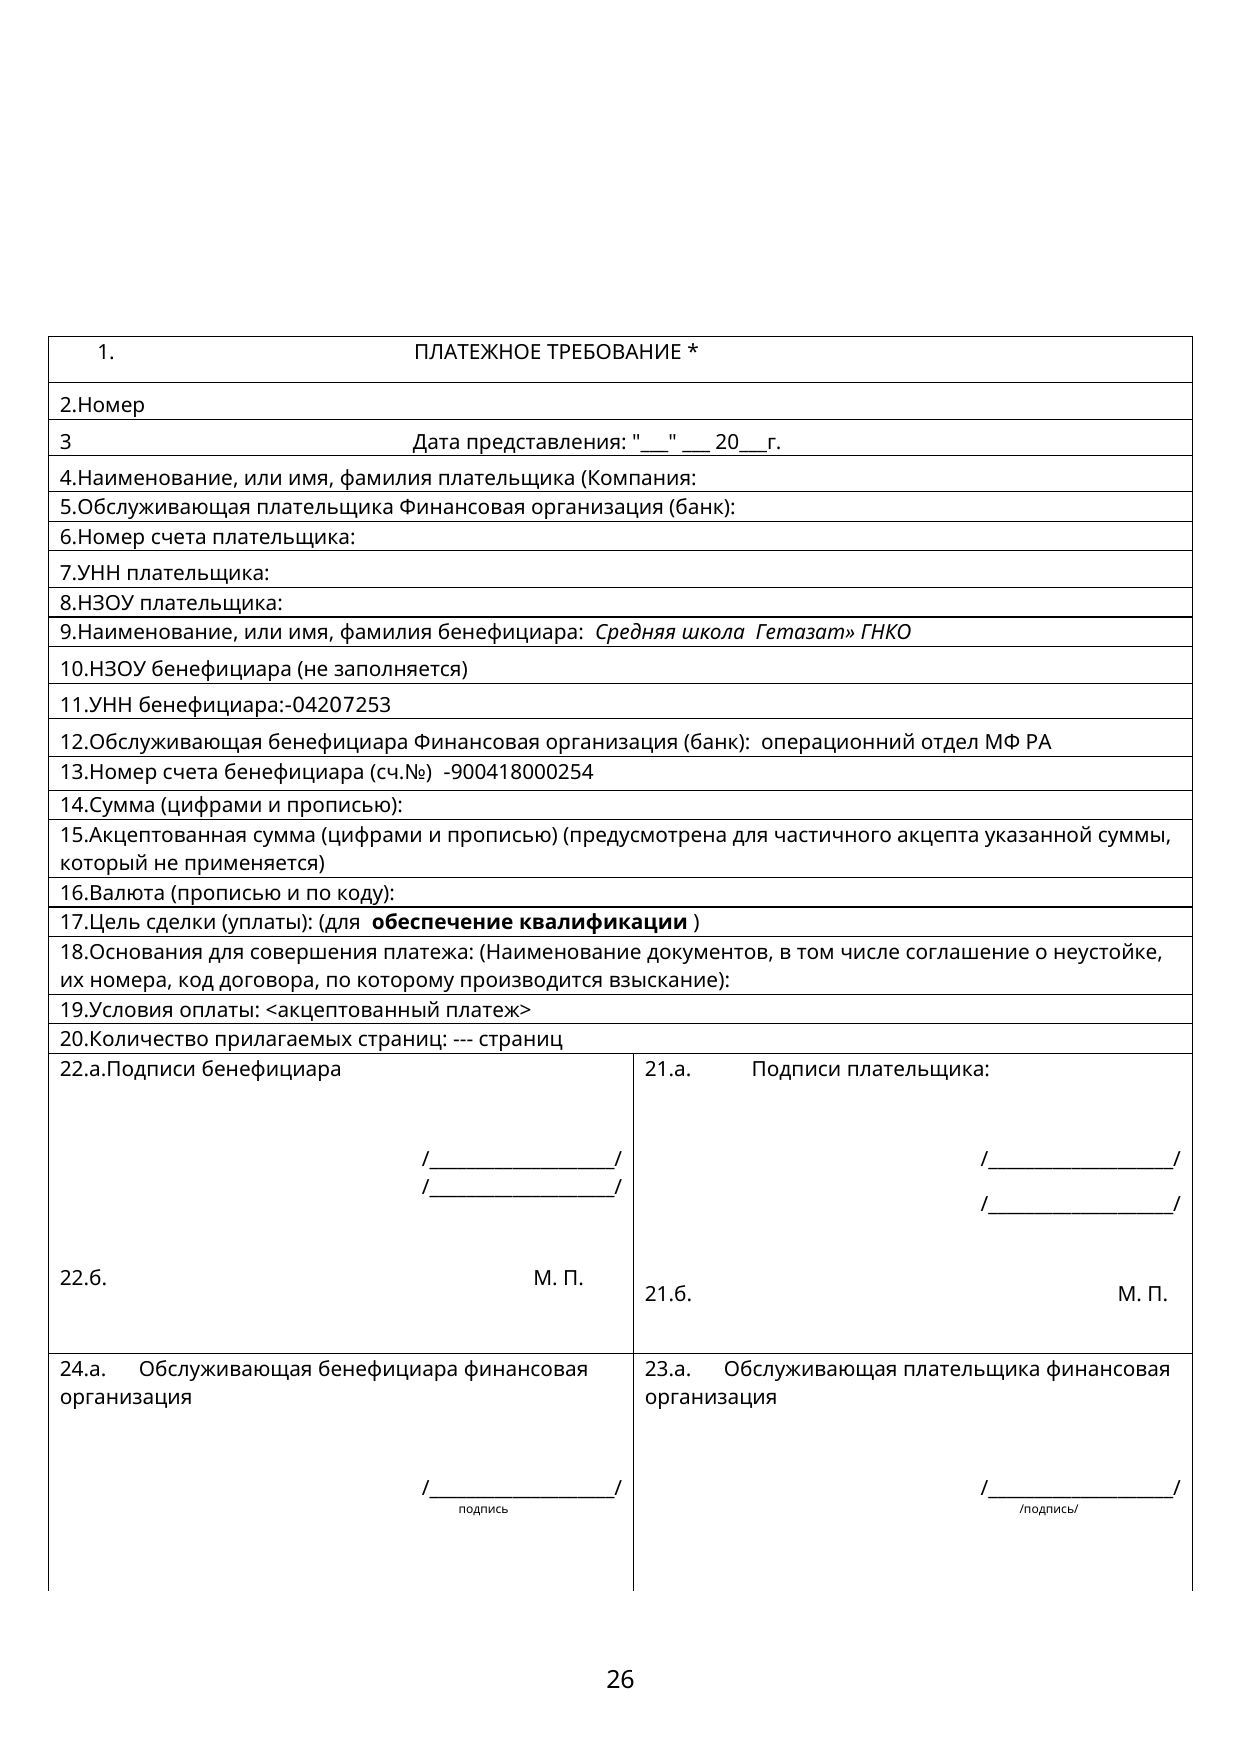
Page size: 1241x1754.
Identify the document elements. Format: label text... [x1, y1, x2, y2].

table_cell 22.а.Подписи бенефициара /____________________/ /____________________/ 22.б. М. П. [49, 1054, 633, 1353]
table_cell 18.Основания для совершения платежа: (Наименование документов, в том числе соглашение о неустойке, их номера, код договора, по которому производится взыскание): [49, 937, 1192, 994]
table_cell 8.НЗОУ плательщика: [49, 588, 1192, 616]
table_cell 9.Наименование, или имя, фамилия бенефициара: Средняя школа Гетазат» ГНКО [49, 618, 1192, 646]
table_cell 15.Акцептованная сумма (цифрами и прописью) (предусмотрена для частичного акцепта указанной суммы, который не применяется) [49, 820, 1192, 877]
table_cell 10.НЗОУ бенефициара (не заполняется) [49, 647, 1192, 682]
table_cell 14.Сумма (цифрами и прописью): [49, 791, 1192, 819]
table_cell 13.Номер счета бенефициара (сч.№) -900418000254 [49, 757, 1192, 789]
table_cell 20.Количество прилагаемых страниц: --- страниц [49, 1024, 1192, 1053]
table_cell 21.а. Подписи плательщика: /____________________/ /____________________/ 21.б. М. П. [634, 1054, 1192, 1353]
table_cell 5.Обслуживающая плательщика Финансовая организация (банк): [49, 492, 1192, 521]
table_cell 2.Номер [49, 383, 1192, 419]
table_cell 7.УНН плательщика: [49, 551, 1192, 587]
table_cell 6.Номер счета плательщика: [49, 522, 1192, 550]
table_cell 17.Цель сделки (уплаты): (для обеспечение квалификации ) [49, 908, 1192, 936]
table_cell 23.а. Обслуживающая плательщика финансовая организация /____________________/ /подпись/ [634, 1354, 1192, 1591]
table_cell 4.Наименование, или имя, фамилия плательщика (Компания: [49, 456, 1192, 491]
table_cell 12.Обслуживающая бенефициара Финансовая организация (банк): операционний отдел МФ РА [49, 719, 1192, 756]
table_cell 24.а. Обслуживающая бенефициара финансовая организация /____________________/ подпись [49, 1354, 633, 1591]
table_cell 11.УНН бенефициара:-04207253 [49, 684, 1192, 718]
table_cell 16.Валюта (прописью и по коду): [49, 878, 1192, 906]
table_cell 3 Дата представления: "___" ___ 20___г. [49, 420, 1192, 455]
table_cell 19.Условия оплаты: <акцептованный платеж> [49, 995, 1192, 1023]
table_header 1. ПЛАТЕЖНОЕ ТРЕБОВАНИЕ * [49, 337, 1192, 382]
